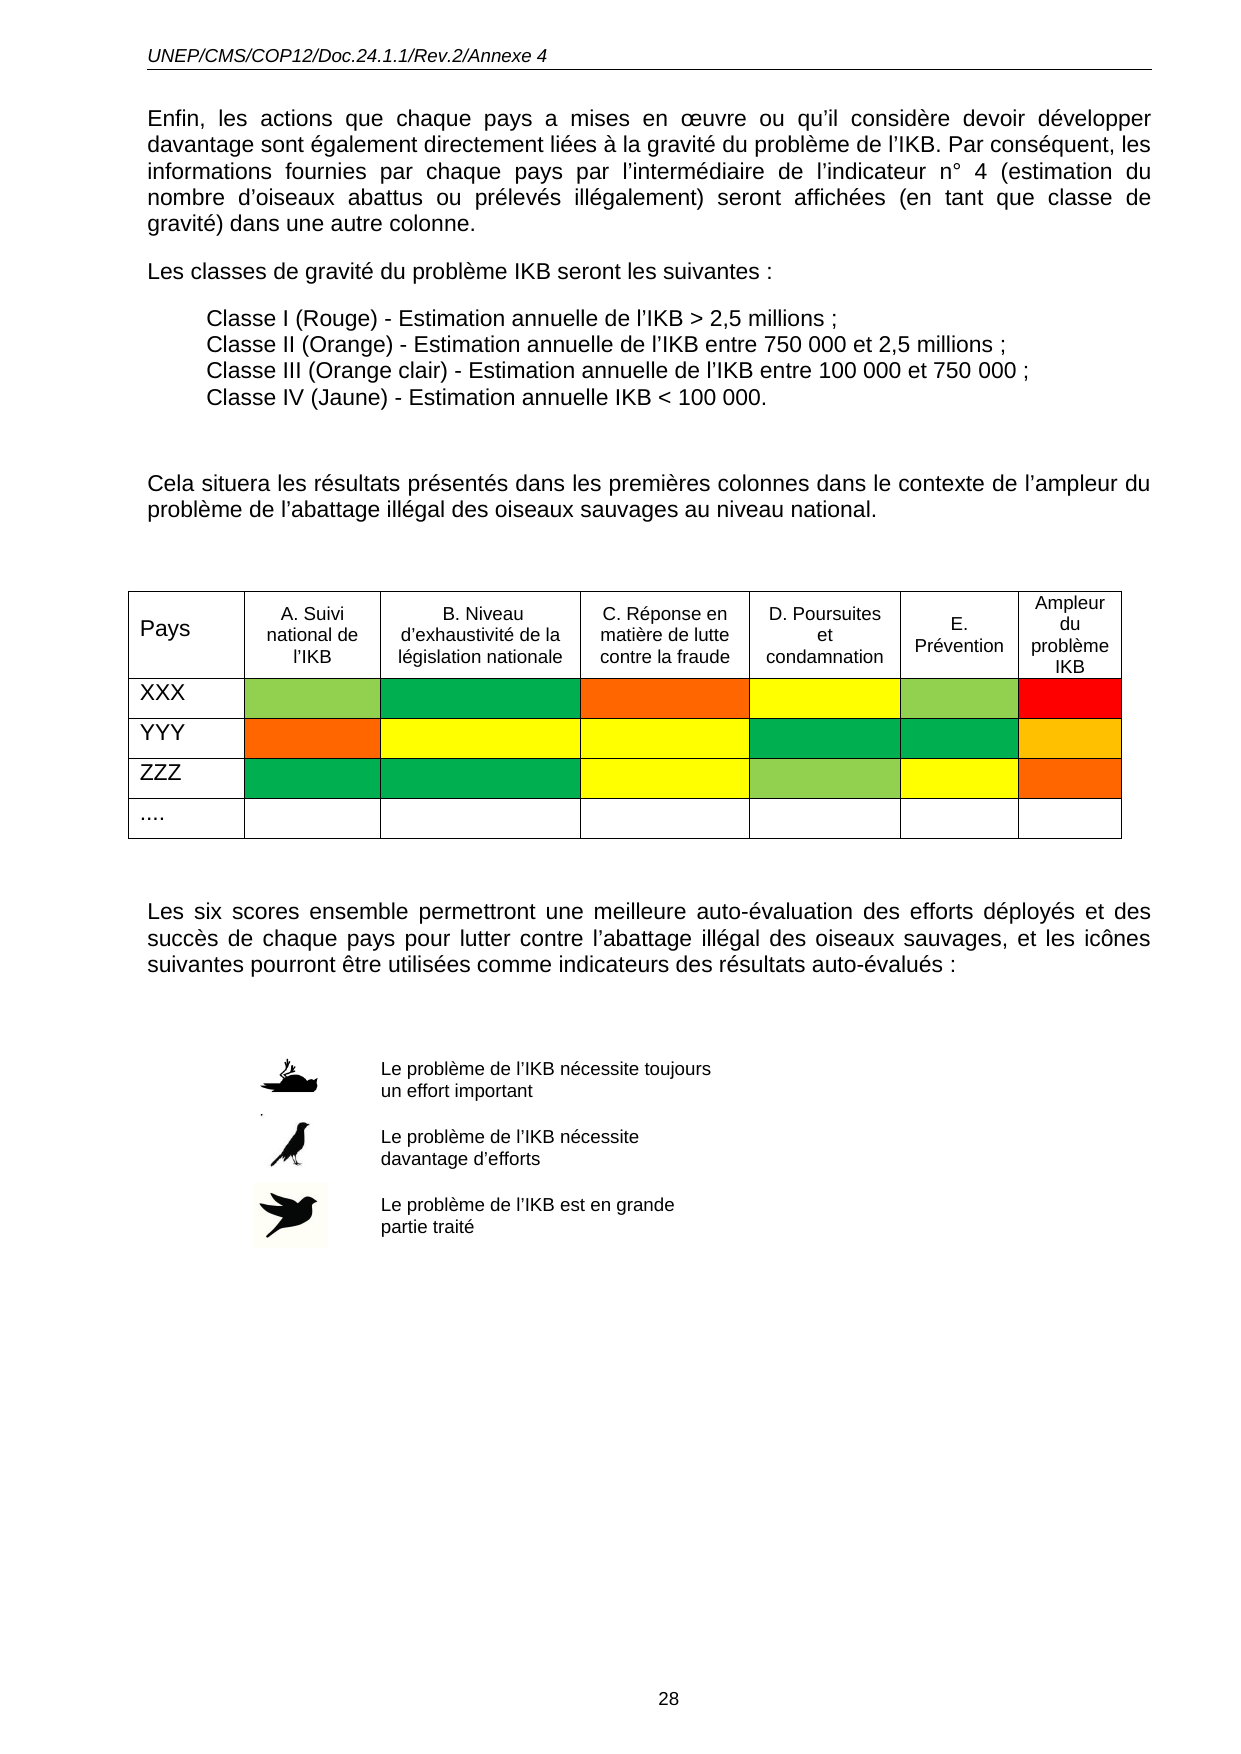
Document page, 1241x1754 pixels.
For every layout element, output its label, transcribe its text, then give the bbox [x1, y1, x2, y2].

table_cell Le problème de l’IKB nécessite davantage d’efforts [369, 1114, 726, 1182]
table_cell [213, 1182, 369, 1250]
picture [260, 1114, 321, 1181]
table_cell [750, 719, 900, 758]
table_cell ZZZ [129, 759, 244, 798]
table_cell [901, 799, 1018, 837]
text Les six scores ensemble permettront une meilleure auto-évaluation des efforts déployés et des succès de chaque pays pour lutter contre l’abattage illégal des oiseaux sauvages, et les icônes suivantes pourront être utilisées comme indicateurs des résultats auto-évalués : [147, 898, 1152, 977]
table_cell [381, 759, 580, 798]
table_cell [245, 799, 380, 837]
text Classe IV (Jaune) - Estimation annuelle IKB < 100 000. [206, 384, 1152, 410]
table_header [213, 1045, 369, 1113]
table_cell [1019, 679, 1121, 718]
table_cell [245, 719, 380, 758]
table_cell [1019, 799, 1121, 837]
table_cell YYY [129, 719, 244, 758]
table_cell [1019, 719, 1121, 758]
table_cell [245, 759, 380, 798]
table_cell [381, 679, 580, 718]
table_cell [750, 679, 900, 718]
table_cell Le problème de l’IKB est en grande partie traité [369, 1182, 726, 1250]
table_header A. Suivi national de l’IKB [245, 592, 380, 678]
table_header E. Prévention [901, 592, 1018, 678]
table_cell [750, 759, 900, 798]
table_cell [581, 799, 749, 837]
table_cell [1019, 759, 1121, 798]
table_cell [581, 759, 749, 798]
table_cell XXX [129, 679, 244, 718]
table_header Pays [129, 592, 244, 678]
text Classe I (Rouge) - Estimation annuelle de l’IKB > 2,5 millions ; [206, 305, 1152, 331]
text Classe III (Orange clair) - Estimation annuelle de l’IKB entre 100 000 et 750 000 ; [206, 357, 1152, 384]
table_cell [245, 679, 380, 718]
table_cell [381, 799, 580, 837]
table_cell [213, 1114, 369, 1182]
table_header Le problème de l’IKB nécessite toujours un effort important [369, 1045, 726, 1113]
table_header C. Réponse en matière de lutte contre la fraude [581, 592, 749, 678]
text Classe II (Orange) - Estimation annuelle de l’IKB entre 750 000 et 2,5 millions ; [206, 331, 1152, 357]
table_header Ampleur du problème IKB [1019, 592, 1121, 678]
table_header B. Niveau d’exhaustivité de la législation nationale [381, 592, 580, 678]
table_cell [581, 719, 749, 758]
table_cell .... [129, 799, 244, 837]
text Cela situera les résultats présentés dans les premières colonnes dans le contexte de l’ampleur du problème de l’abattage illégal des oiseaux sauvages au niveau national. [147, 470, 1152, 523]
table_cell [901, 719, 1018, 758]
text Enfin, les actions que chaque pays a mises en œuvre ou qu’il considère devoir développer davantage sont également directement liées à la gravité du problème de l’IKB. Par conséquent, les informations fournies par chaque pays par l’intermédiaire de l’indicateur n° 4 (estimation du nombre d’oiseaux abattus ou prélevés illégalement) seront affichées (en tant que classe de gravité) dans une autre colonne. [147, 105, 1152, 237]
table_header D. Poursuites et condamnation [750, 592, 900, 678]
table_cell [750, 799, 900, 837]
table_cell [581, 679, 749, 718]
picture [253, 1183, 328, 1248]
table_cell [901, 759, 1018, 798]
text Les classes de gravité du problème IKB seront les suivantes : [147, 258, 1152, 284]
table_cell [381, 719, 580, 758]
table_cell [901, 679, 1018, 718]
picture [255, 1050, 327, 1108]
